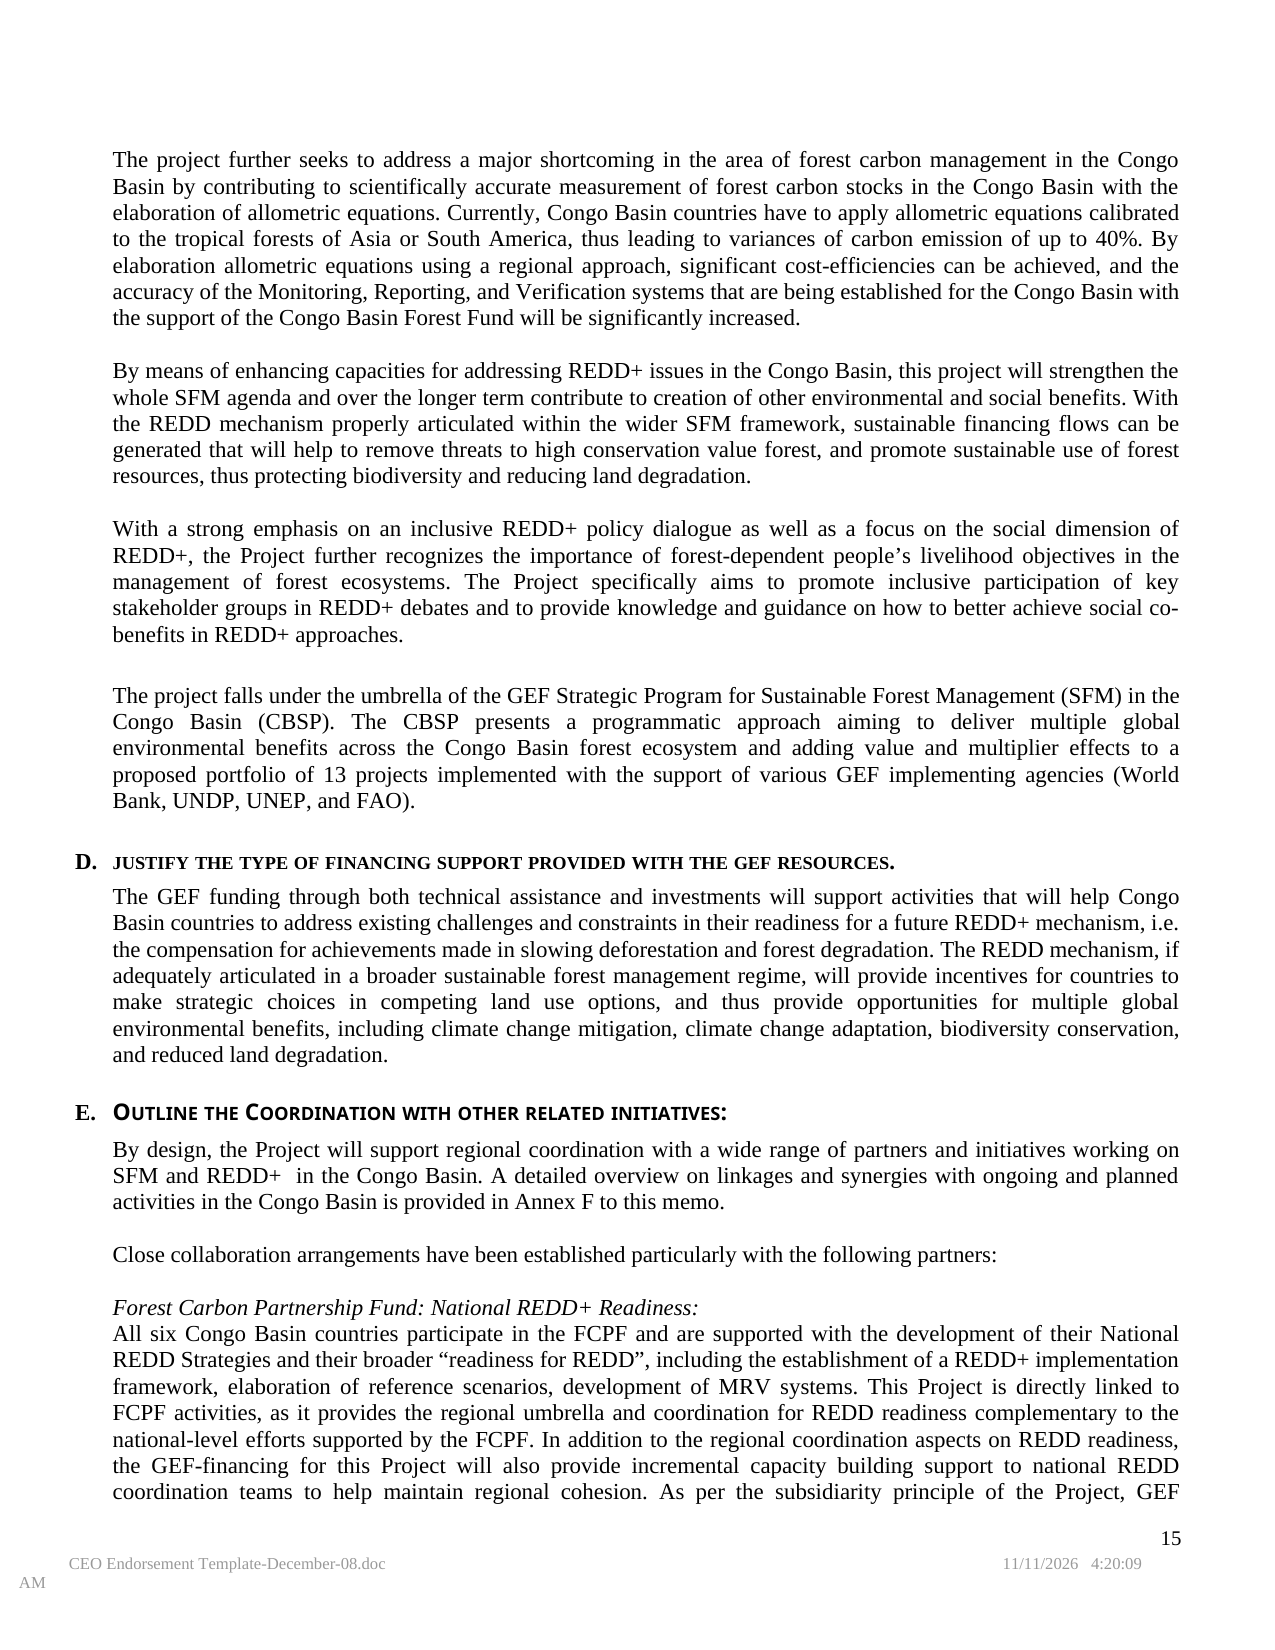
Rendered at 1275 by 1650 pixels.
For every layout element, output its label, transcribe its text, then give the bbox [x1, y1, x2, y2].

text By means of enhancing capacities for addressing REDD+ issues in the Congo Basin, this project will strengthen the whole SFM agenda and over the longer term contribute to creation of other environmental and social benefits. With the REDD mechanism properly articulated within the wider SFM framework, sustainable financing flows can be generated that will help to remove threats to high conservation value forest, and promote sustainable use of forest resources, thus protecting biodiversity and reducing land degradation. [112, 357, 1181, 489]
list justify the type of financing support provided with the gef resources. [75, 848, 1181, 874]
text Close collaboration arrangements have been established particularly with the following partners: [112, 1241, 1181, 1267]
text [112, 1320, 1181, 1505]
text The project further seeks to address a major shortcoming in the area of forest carbon management in the Congo Basin by contributing to scientifically accurate measurement of forest carbon stocks in the Congo Basin with the elaboration of allometric equations. Currently, Congo Basin countries have to apply allometric equations calibrated to the tropical forests of Asia or South America, thus leading to variances of carbon emission of up to 40%. By elaboration allometric equations using a regional approach, significant cost-efficiencies can be achieved, and the accuracy of the Monitoring, Reporting, and Verification systems that are being established for the Congo Basin with the support of the Congo Basin Forest Fund will be significantly increased. [112, 146, 1181, 331]
text With a strong emphasis on an inclusive REDD+ policy dialogue as well as a focus on the social dimension of REDD+, the Project further recognizes the importance of forest-dependent people’s livelihood objectives in the management of forest ecosystems. The Project specifically aims to promote inclusive participation of key stakeholder groups in REDD+ debates and to provide knowledge and guidance on how to better achieve social co-benefits in REDD+ approaches. [112, 515, 1181, 647]
list Outline the Coordination with other related initiatives: [75, 1096, 1181, 1127]
text By design, the Project will support regional coordination with a wide range of partners and initiatives working on SFM and REDD+ in the Congo Basin. A detailed overview on linkages and synergies with ongoing and planned activities in the Congo Basin is provided in Annex F to this memo. [112, 1136, 1181, 1215]
text The GEF funding through both technical assistance and investments will support activities that will help Congo Basin countries to address existing challenges and constraints in their readiness for a future REDD+ mechanism, i.e. the compensation for achievements made in slowing deforestation and forest degradation. The REDD mechanism, if adequately articulated in a broader sustainable forest management regime, will provide incentives for countries to make strategic choices in competing land use options, and thus provide opportunities for multiple global environmental benefits, including climate change mitigation, climate change adaptation, biodiversity conservation, and reduced land degradation. [112, 883, 1181, 1067]
text The project falls under the umbrella of the GEF Strategic Program for Sustainable Forest Management (SFM) in the Congo Basin (CBSP). The CBSP presents a programmatic approach aiming to deliver multiple global environmental benefits across the Congo Basin forest ecosystem and adding value and multiplier effects to a proposed portfolio of 13 projects implemented with the support of various GEF implementing agencies (World Bank, UNDP, UNEP, and FAO). [112, 682, 1181, 813]
text Forest Carbon Partnership Fund: National REDD+ Readiness: [112, 1294, 1181, 1320]
